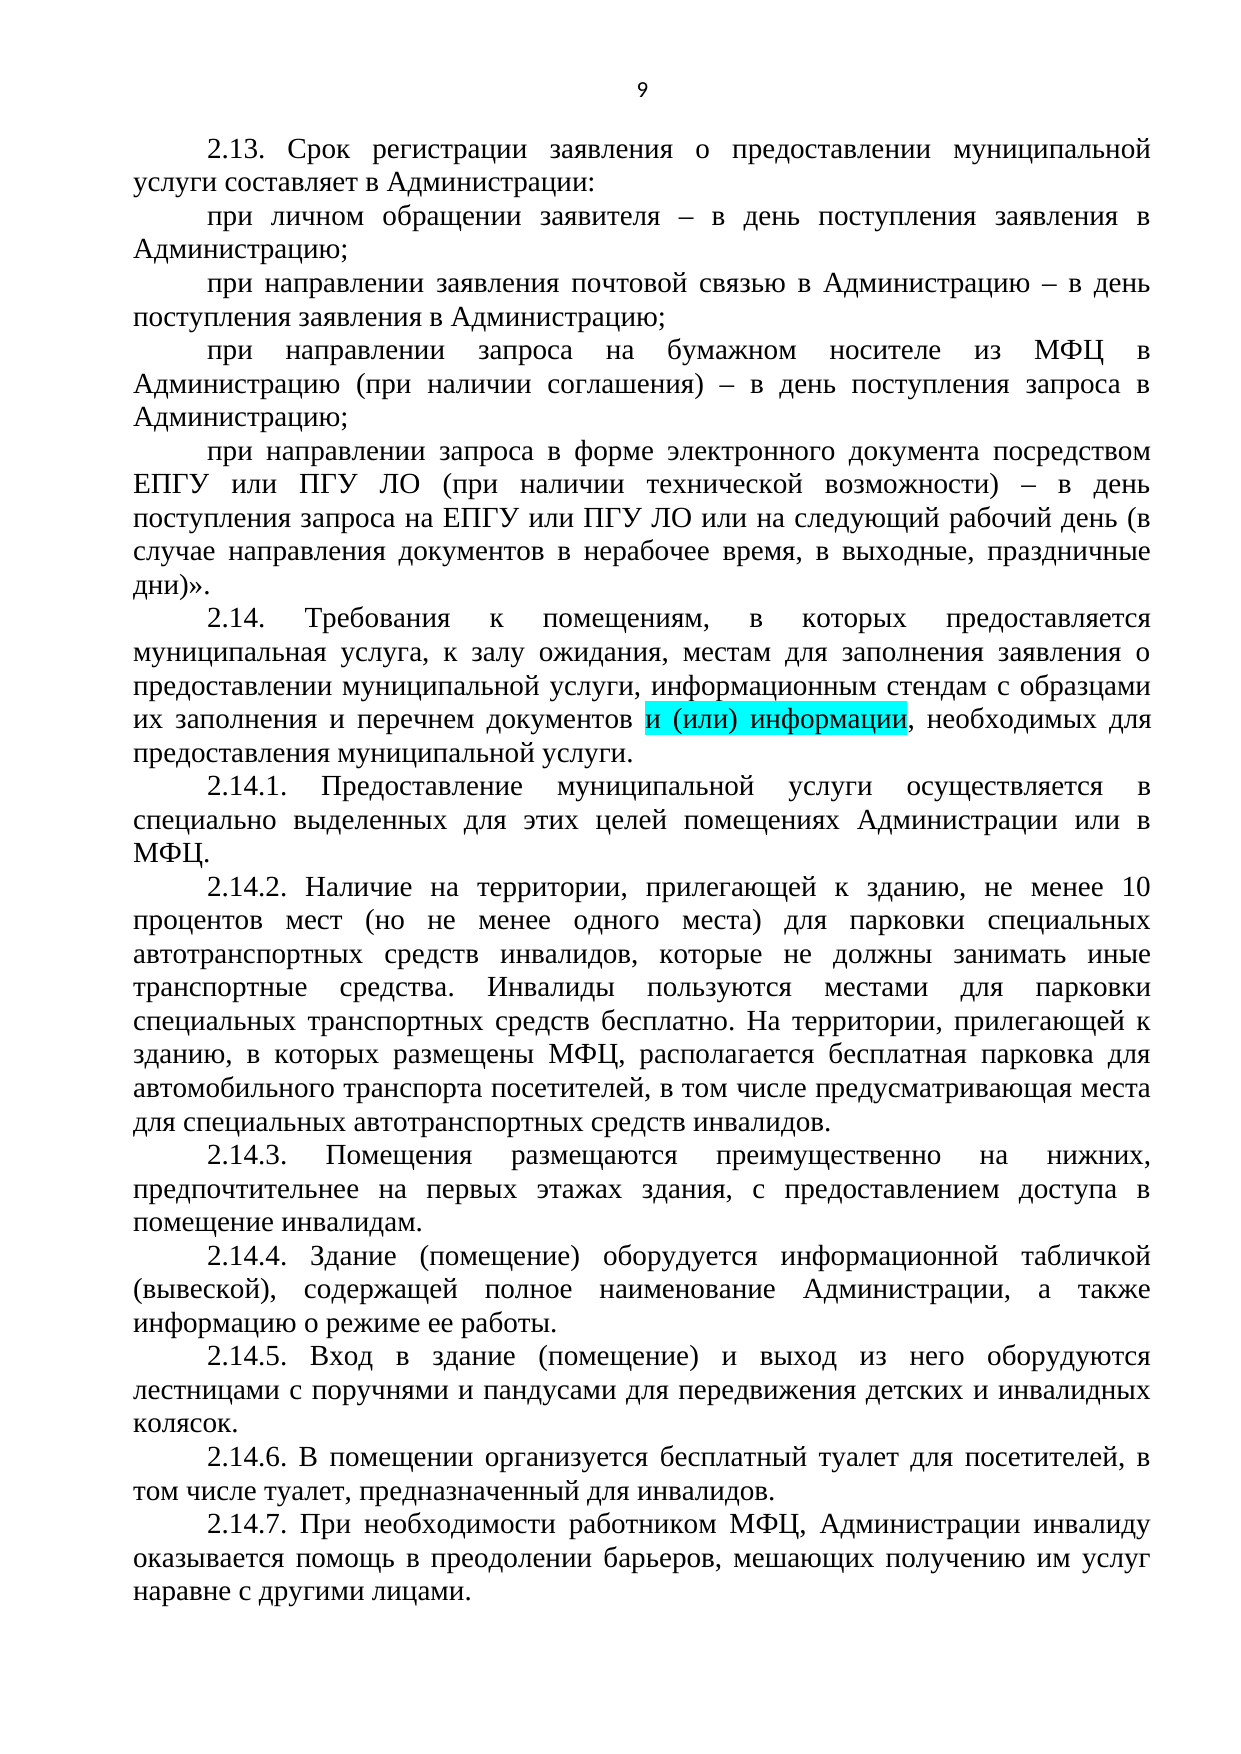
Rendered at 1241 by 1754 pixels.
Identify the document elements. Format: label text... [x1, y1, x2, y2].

text при направлении запроса в форме электронного документа посредством ЕПГУ или ПГУ ЛО (при наличии технической возможности) – в день поступления запроса на ЕПГУ или ПГУ ЛО или на следующий рабочий день (в случае направления документов в нерабочее время, в выходные, праздничные дни)». [133, 433, 1152, 601]
text 2.14.5. Вход в здание (помещение) и выход из него оборудуются лестницами с поручнями и пандусами для передвижения детских и инвалидных колясок. [133, 1338, 1152, 1439]
text при направлении заявления почтовой связью в Администрацию – в день поступления заявления в Администрацию; [133, 265, 1152, 332]
text 2.14.1. Предоставление муниципальной услуги осуществляется в специально выделенных для этих целей помещениях Администрации или в МФЦ. [133, 768, 1152, 869]
text 2.14.7. При необходимости работником МФЦ, Администрации инвалиду оказывается помощь в преодолении барьеров, мешающих получению им услуг наравне с другими лицами. [133, 1506, 1152, 1607]
text 2.14.3. Помещения размещаются преимущественно на нижних, предпочтительнее на первых этажах здания, с предоставлением доступа в помещение инвалидам. [133, 1137, 1152, 1238]
text при личном обращении заявителя – в день поступления заявления в Администрацию; [133, 198, 1152, 265]
text 2.14.4. Здание (помещение) оборудуется информационной табличкой (вывеской), содержащей полное наименование Администрации, а также информацию о режиме ее работы. [133, 1238, 1152, 1338]
text при направлении запроса на бумажном носителе из МФЦ в Администрацию (при наличии соглашения) – в день поступления запроса в Администрацию; [133, 332, 1152, 433]
text 2.14.2. Наличие на территории, прилегающей к зданию, не менее 10 процентов мест (но не менее одного места) для парковки специальных автотранспортных средств инвалидов, которые не должны занимать иные транспортные средства. Инвалиды пользуются местами для парковки специальных транспортных средств бесплатно. На территории, прилегающей к зданию, в которых размещены МФЦ, располагается бесплатная парковка для автомобильного транспорта посетителей, в том числе предусматривающая места для специальных автотранспортных средств инвалидов. [133, 869, 1152, 1137]
text 2.14. Требования к помещениям, в которых предоставляется муниципальная услуга, к залу ожидания, местам для заполнения заявления о предоставлении муниципальной услуги, информационным стендам с образцами их заполнения и перечнем документов и (или) информации, необходимых для предоставления муниципальной услуги. [133, 601, 1152, 768]
text 2.14.6. В помещении организуется бесплатный туалет для посетителей, в том числе туалет, предназначенный для инвалидов. [133, 1439, 1152, 1506]
text 2.13. Срок регистрации заявления о предоставлении муниципальной услуги составляет в Администрации: [133, 131, 1152, 198]
